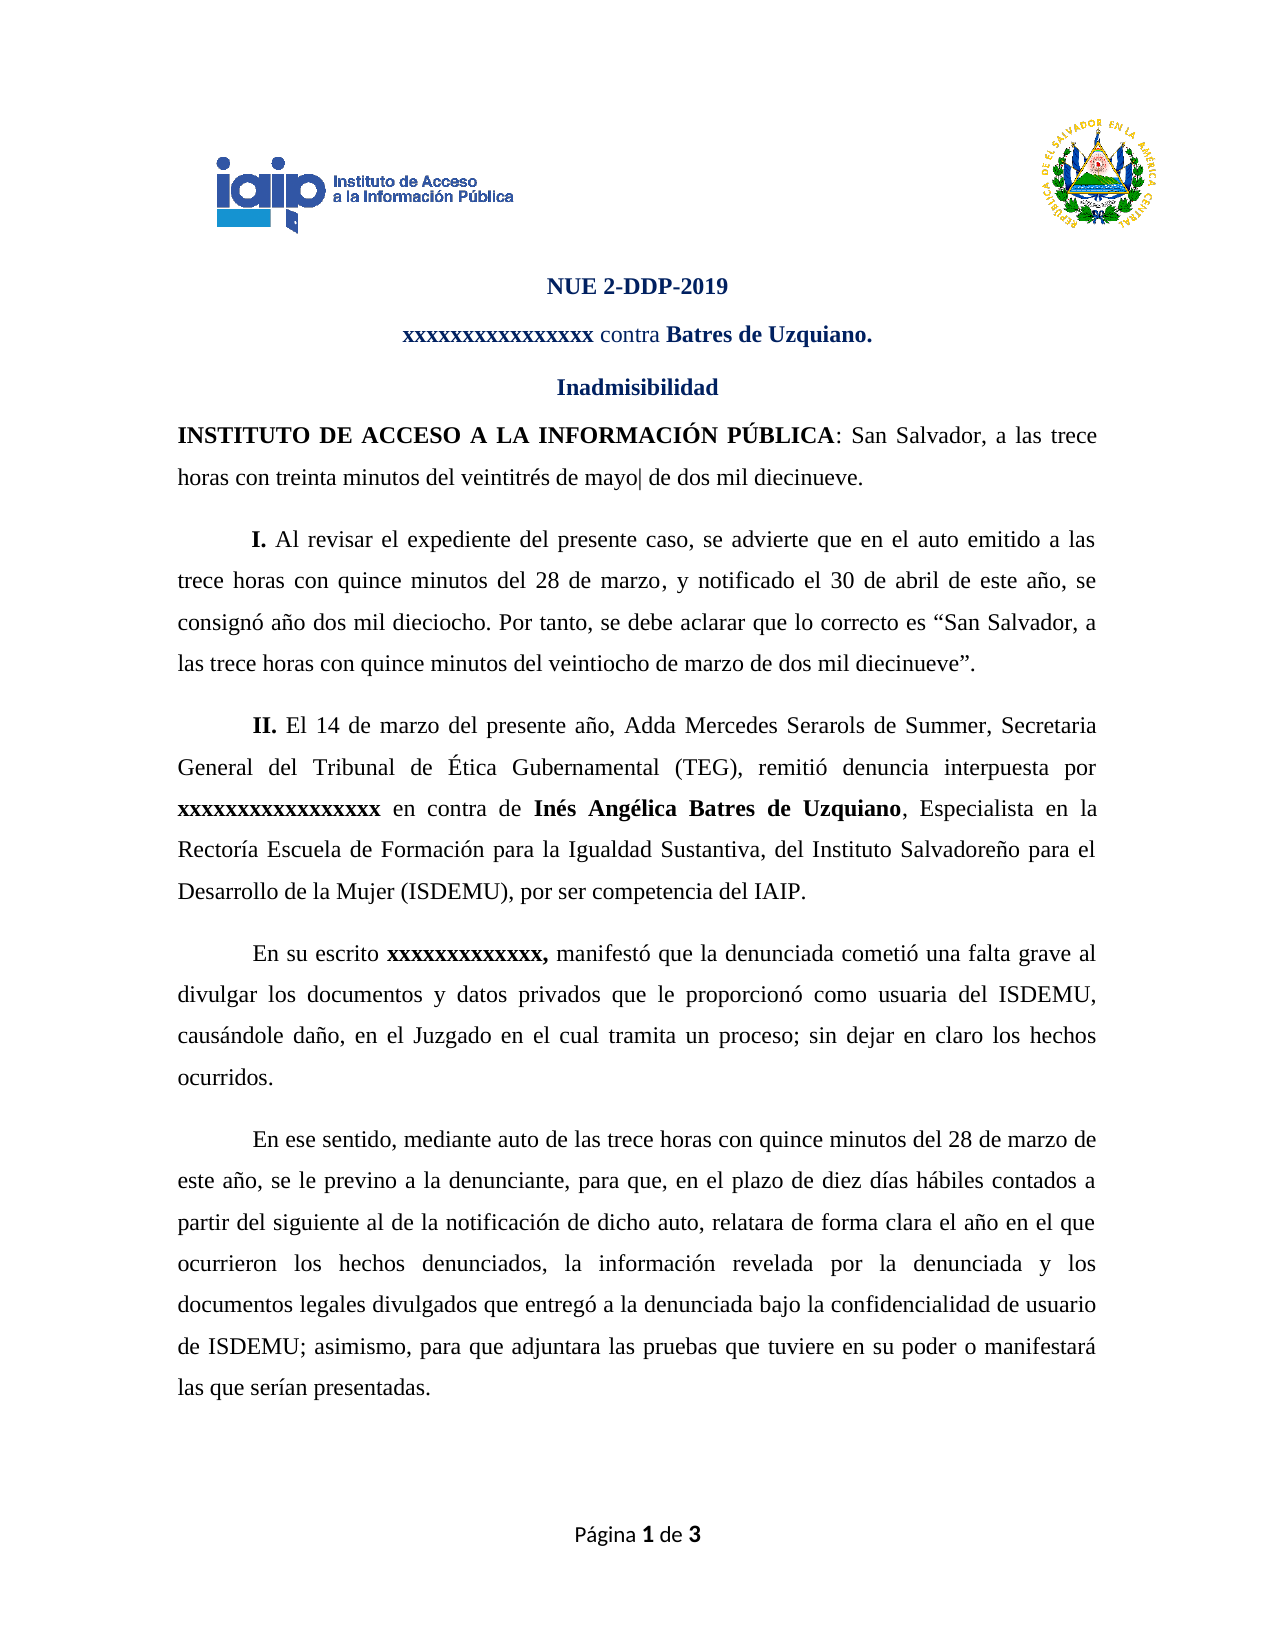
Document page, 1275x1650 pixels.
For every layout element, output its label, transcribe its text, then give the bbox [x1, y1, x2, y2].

picture [1041, 119, 1156, 228]
text Inadmisibilidad [177, 373, 1098, 401]
text I. Al revisar el expediente del presente caso, se advierte que en el auto emitido a las trece horas con quince minutos del 28 de marzo, y notificado el 30 de abril de este año, se consignó año dos mil dieciocho. Por tanto, se debe aclarar que lo correcto es “San Salvador, a las trece horas con quince minutos del veintiocho de marzo de dos mil diecinueve”. [177, 525, 1098, 677]
picture [177, 134, 533, 253]
text II. El 14 de marzo del presente año, Adda Mercedes Serarols de Summer, Secretaria General del Tribunal de Ética Gubernamental (TEG), remitió denuncia interpuesta por xxxxxxxxxxxxxxxxx en contra de Inés Angélica Batres de Uzquiano, Especialista en la Rectoría Escuela de Formación para la Igualdad Sustantiva, del Instituto Salvadoreño para el Desarrollo de la Mujer (ISDEMU), por ser competencia del IAIP. [177, 711, 1098, 904]
text INSTITUTO DE ACCESO A LA INFORMACIÓN PÚBLICA: San Salvador, a las trece horas con treinta minutos del veintitrés de mayo| de dos mil diecinueve. [177, 421, 1098, 490]
text xxxxxxxxxxxxxxxx contra Batres de Uzquiano. [177, 321, 1098, 348]
text En su escrito xxxxxxxxxxxxx, manifestó que la denunciada cometió una falta grave al divulgar los documentos y datos privados que le proporcionó como usuaria del ISDEMU, causándole daño, en el Juzgado en el cual tramita un proceso; sin dejar en claro los hechos ocurridos. [177, 939, 1098, 1091]
text En ese sentido, mediante auto de las trece horas con quince minutos del 28 de marzo de este año, se le previno a la denunciante, para que, en el plazo de diez días hábiles contados a partir del siguiente al de la notificación de dicho auto, relatara de forma clara el año en el que ocurrieron los hechos denunciados, la información revelada por la denunciada y los documentos legales divulgados que entregó a la denunciada bajo la confidencialidad de usuario de ISDEMU; asimismo, para que adjuntara las pruebas que tuviere en su poder o manifestará las que serían presentadas. [177, 1125, 1098, 1401]
text NUE 2-DDP-2019 [177, 272, 1098, 300]
